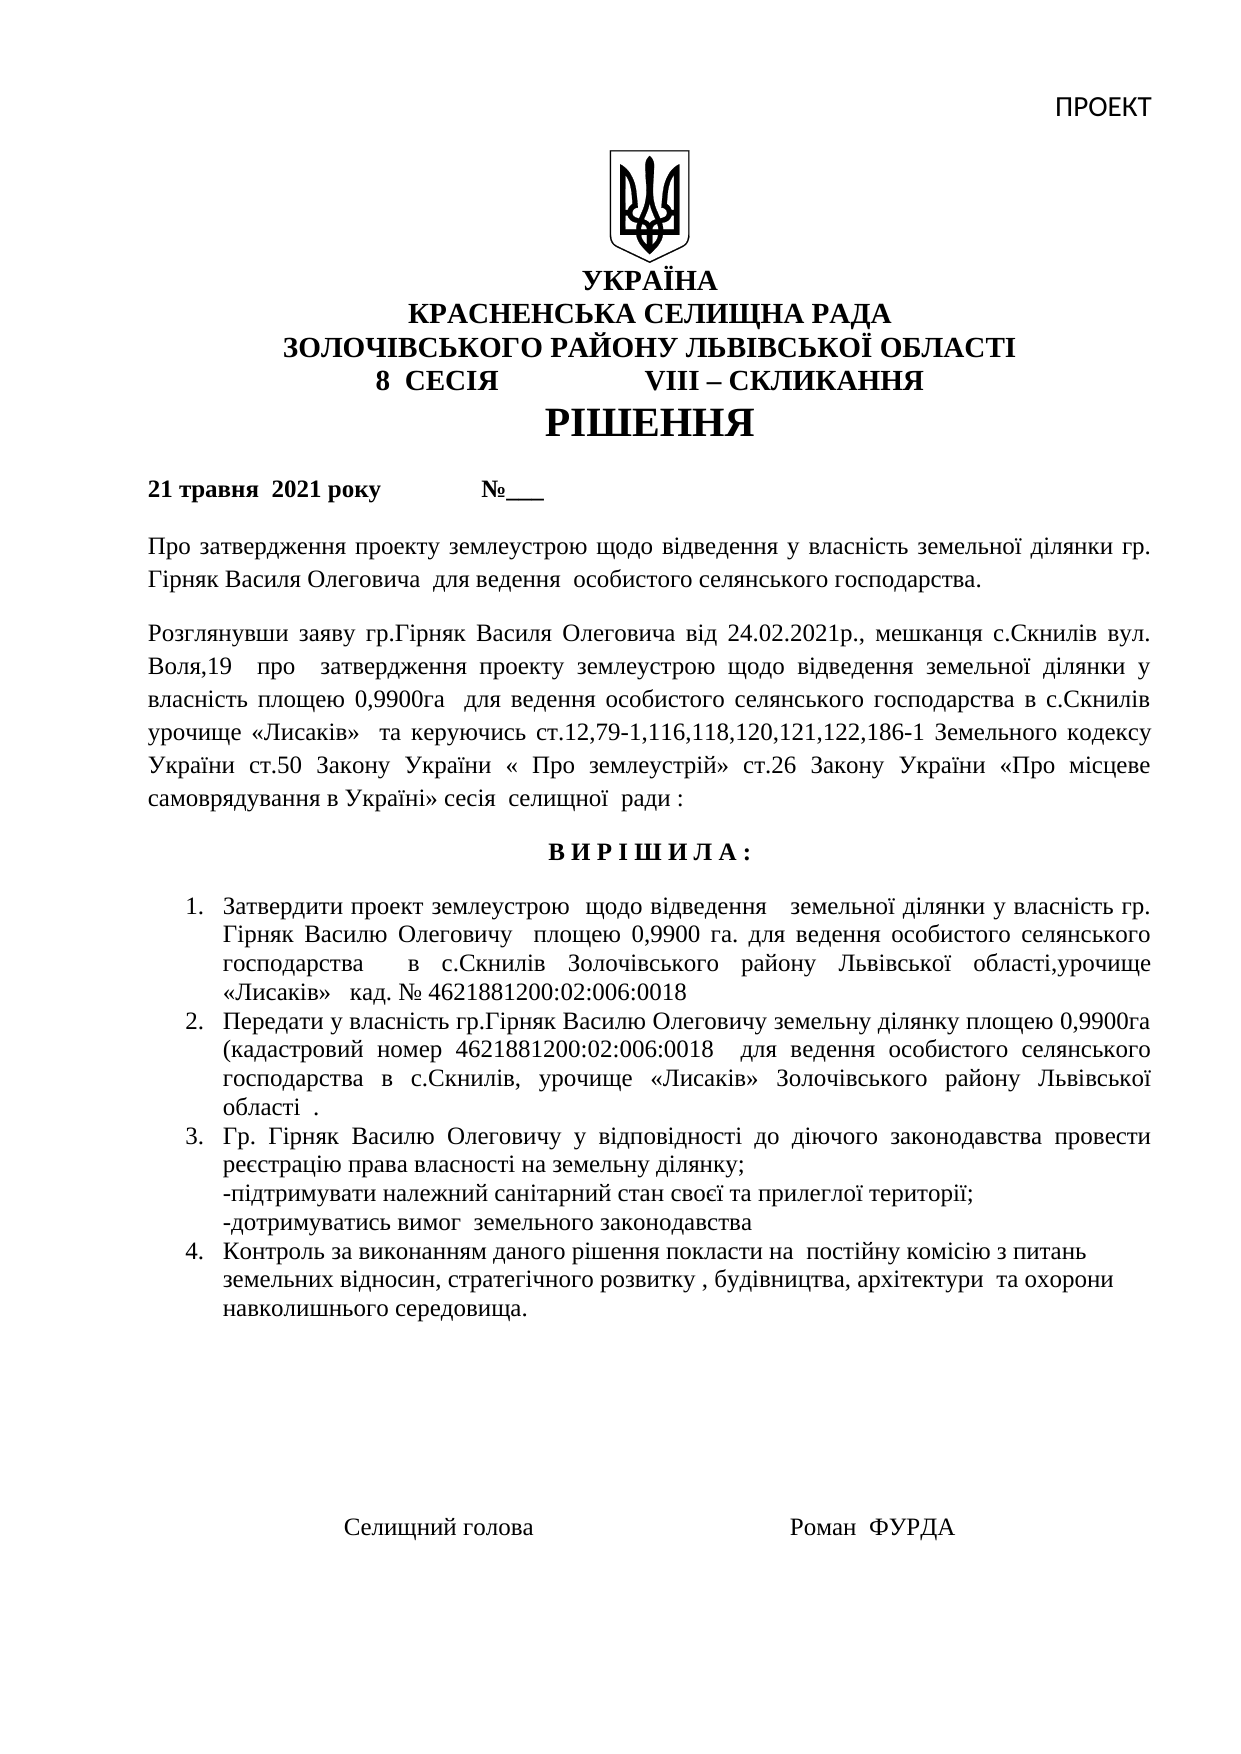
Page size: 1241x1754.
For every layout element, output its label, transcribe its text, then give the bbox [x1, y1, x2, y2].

text 21 травня 2021 року №___ [148, 474, 1152, 502]
list Контроль за виконанням даного рішення покласти на постійну комісію з питань земельних відносин, стратегічного розвитку , будівництва, архітектури та охорони навколишнього середовища. [185, 1236, 1152, 1322]
text РІШЕННЯ [148, 397, 1152, 445]
text В И Р І Ш И Л А : [148, 837, 1152, 866]
text ЗОЛОЧІВСЬКОГО РАЙОНУ ЛЬВІВСЬКОЇ ОБЛАСТІ [148, 330, 1152, 363]
text Селищний голова Роман ФУРДА [148, 1512, 1152, 1541]
text ПРОЕКТ [148, 88, 1152, 124]
list -підтримувати належний санітарний стан своєї та прилеглої території; [223, 1178, 1152, 1207]
list Гр. Гірняк Василю Олеговичу у відповідності до діючого законодавства провести реєстрацію права власності на земельну ділянку; [185, 1121, 1152, 1178]
text 8 СЕСІЯ VIII – СКЛИКАННЯ [148, 363, 1152, 397]
list Передати у власність гр.Гірняк Василю Олеговичу земельну ділянку площею 0,9900га (кадастровий номер 4621881200:02:006:0018 для ведення особистого селянського господарства в с.Скнилів, урочище «Лисаків» Золочівського району Львівської області . [185, 1006, 1152, 1121]
list -дотримуватись вимог земельного законодавства [223, 1207, 1152, 1236]
text Про затвердження проекту землеустрою щодо відведення у власність земельної ділянки гр. Гірняк Василя Олеговича для ведення особистого селянського господарства. [148, 531, 1152, 593]
text Розглянувши заяву гр.Гірняк Василя Олеговича від 24.02.2021р., мешканця с.Скнилів вул. Воля,19 про затвердження проекту землеустрою щодо відведення земельної ділянки у власність площею 0,9900га для ведення особистого селянського господарства в с.Скнилів урочище «Лисаків» та керуючись ст.12,79-1,116,118,120,121,122,186-1 Земельного кодексу України ст.50 Закону України « Про землеустрій» ст.26 Закону України «Про місцеве самоврядування в Україні» сесія селищної ради : [148, 618, 1152, 812]
list Затвердити проект землеустрою щодо відведення земельної ділянки у власність гр. Гірняк Василю Олеговичу площею 0,9900 га. для ведення особистого селянського господарства в с.Скнилів Золочівського району Львівської області,урочище «Лисаків» кад. № 4621881200:02:006:0018 [185, 891, 1152, 1006]
text УКРАЇНА [148, 263, 1152, 296]
text КРАСНЕНСЬКА СЕЛИЩНА РАДА [148, 296, 1152, 330]
